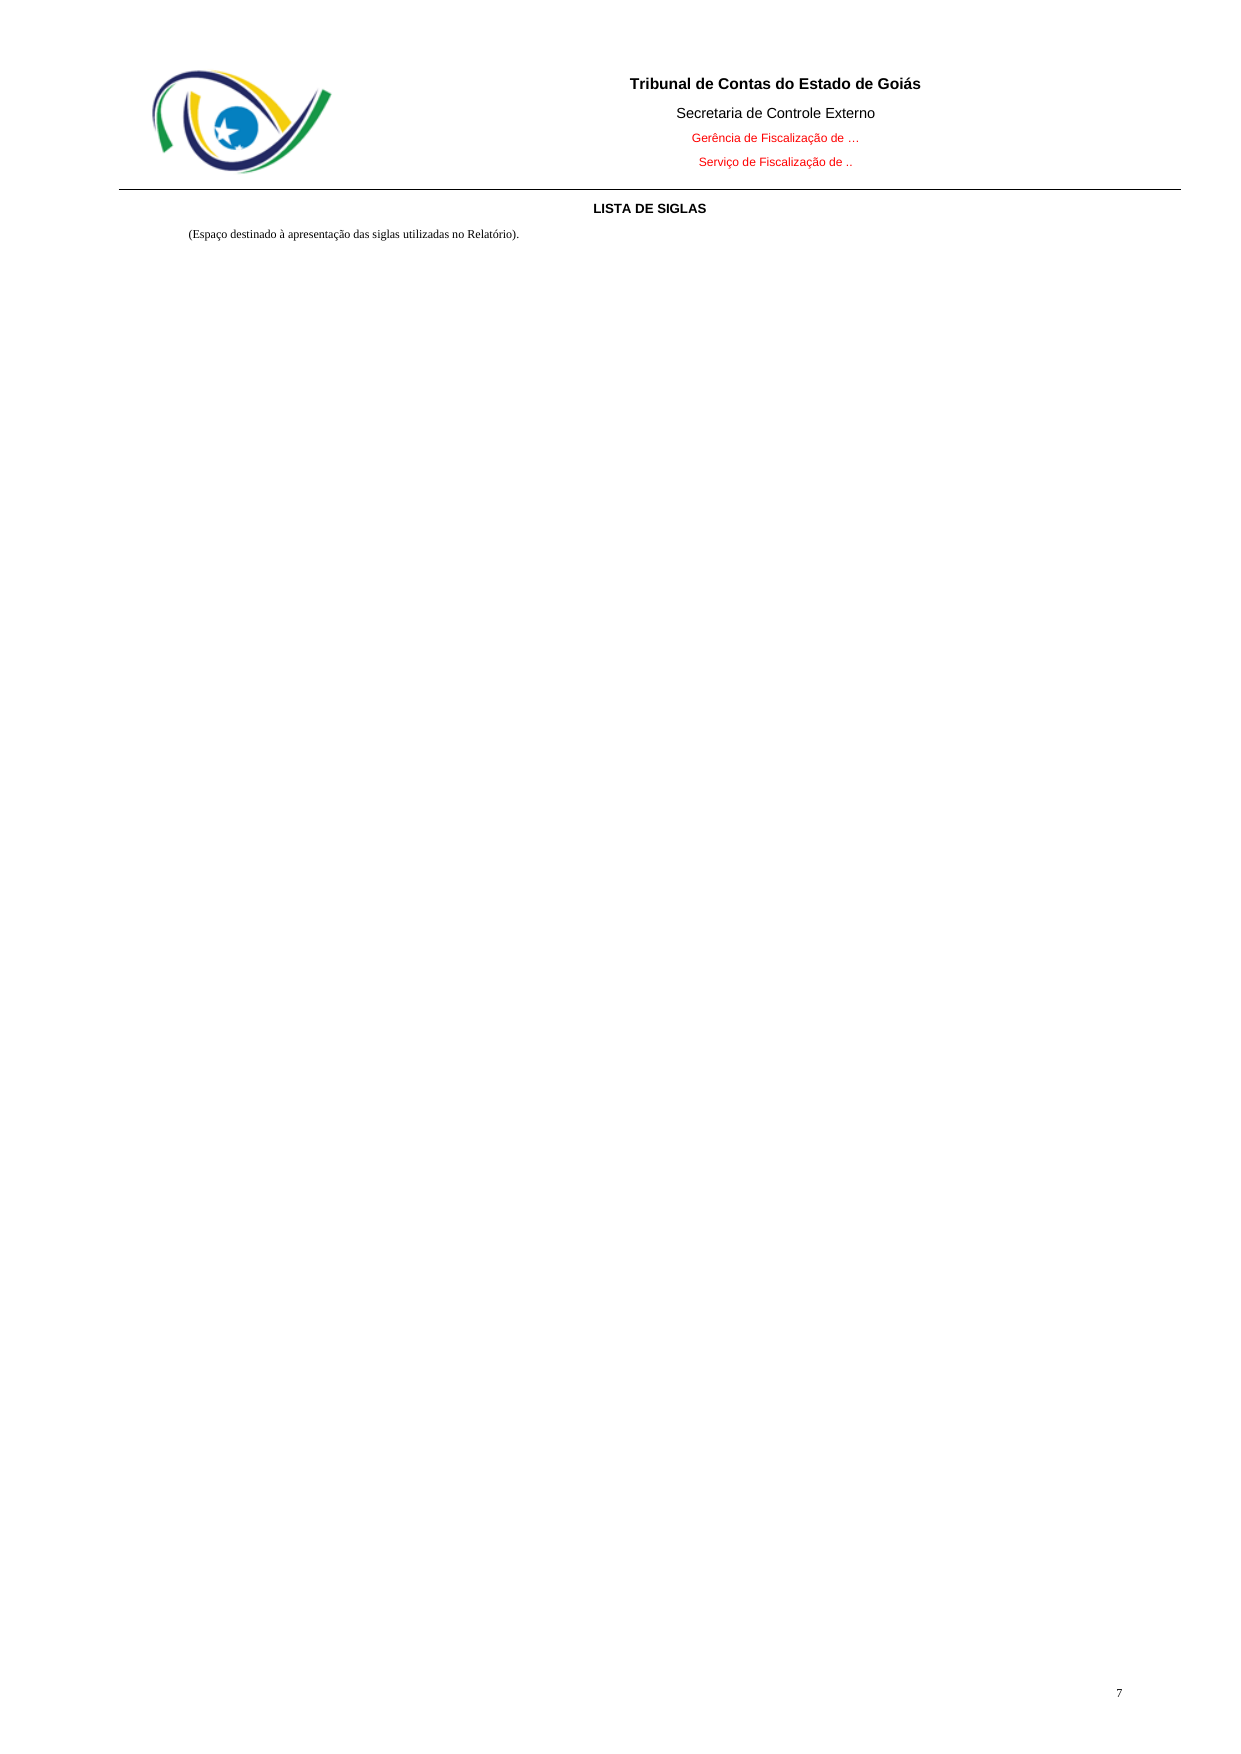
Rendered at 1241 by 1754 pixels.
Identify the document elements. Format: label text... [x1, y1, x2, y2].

text LISTA DE SIGLAS [177, 191, 1122, 217]
picture [145, 63, 337, 181]
table_header [177, 217, 1107, 276]
